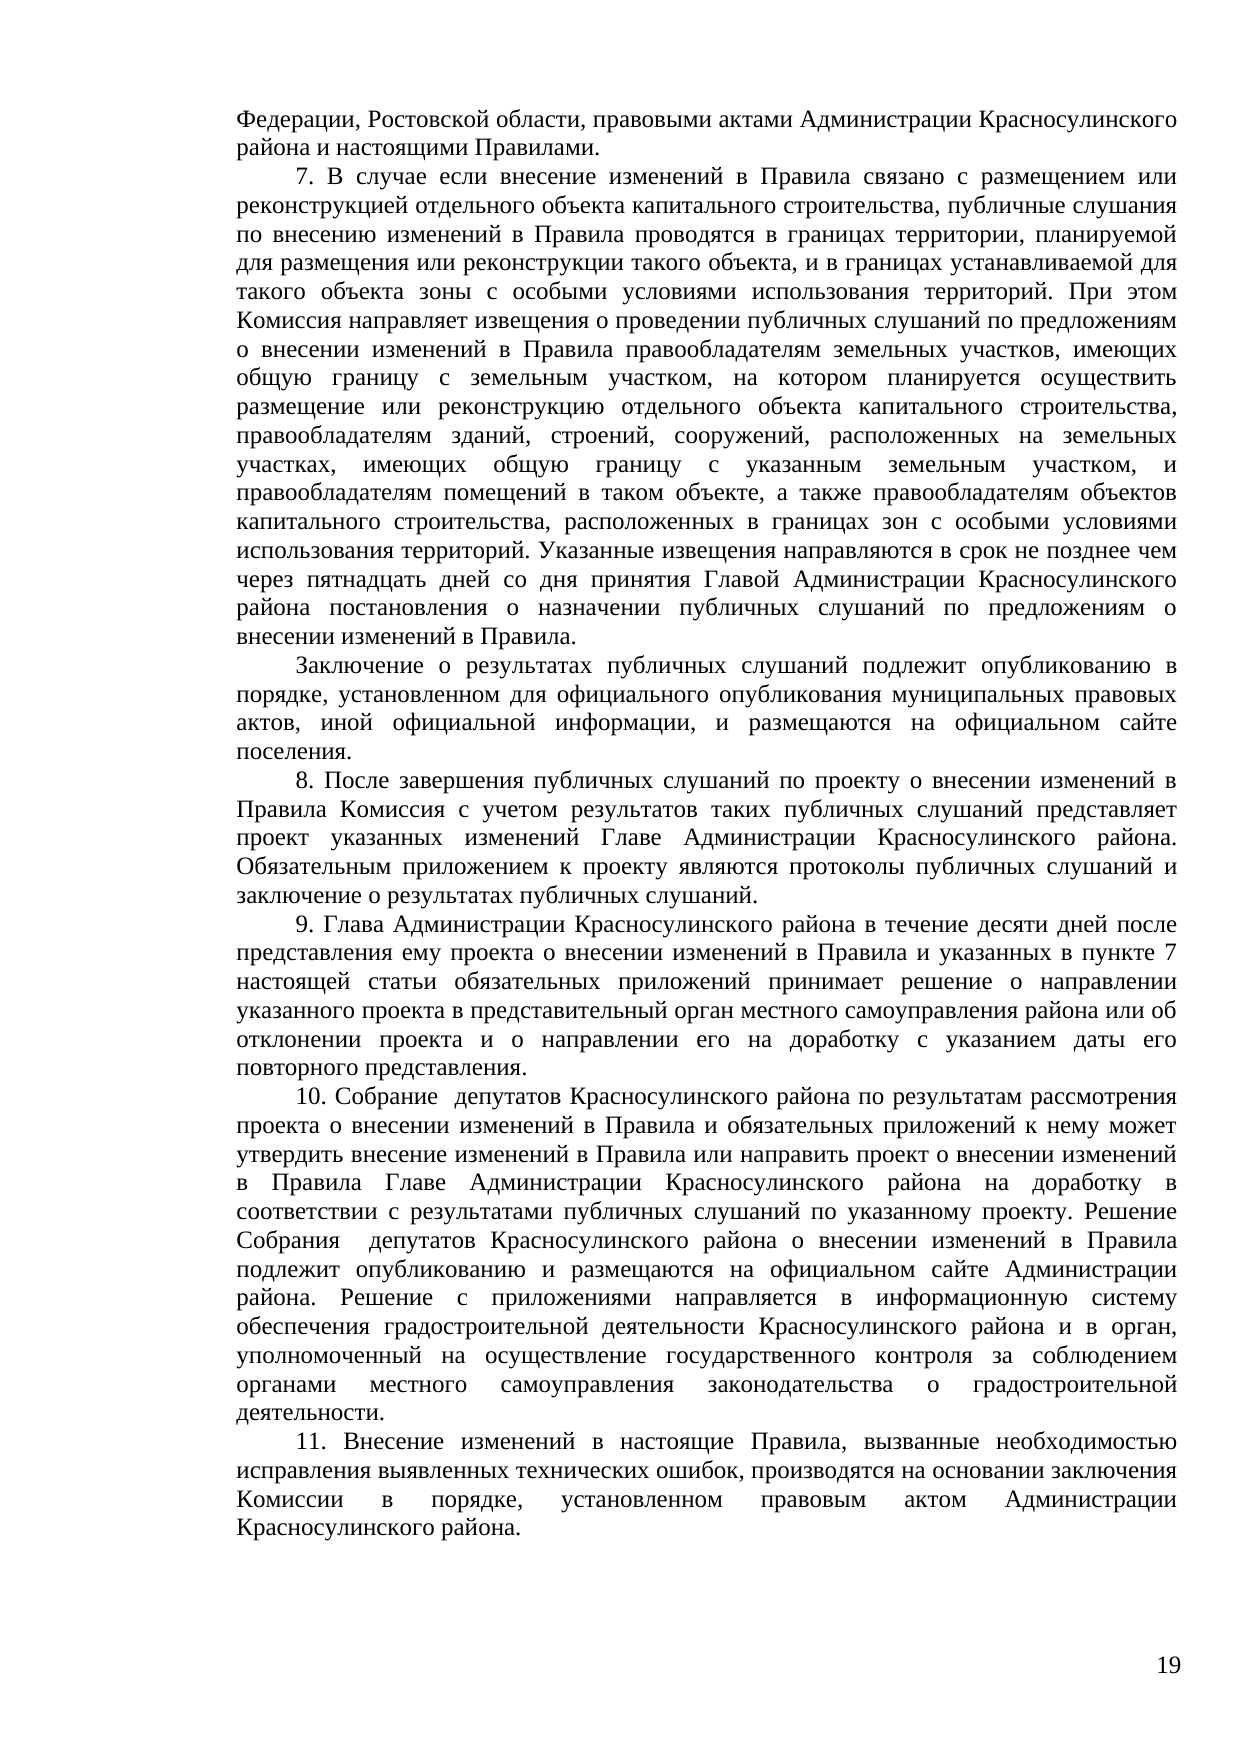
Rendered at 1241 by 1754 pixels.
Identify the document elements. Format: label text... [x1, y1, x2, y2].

text 11. Внесение изменений в настоящие Правила, вызванные необходимостью исправления выявленных технических ошибок, производятся на основании заключения Комиссии в порядке, установленном правовым актом Администрации Красносулинского района. [236, 1426, 1178, 1541]
text 7. В случае если внесение изменений в Правила связано с размещением или реконструкцией отдельного объекта капитального строительства, публичные слушания по внесению изменений в Правила проводятся в границах территории, планируемой для размещения или реконструкции такого объекта, и в границах устанавливаемой для такого объекта зоны с особыми условиями использования территорий. При этом Комиссия направляет извещения о проведении публичных слушаний по предложениям о внесении изменений в Правила правообладателям земельных участков, имеющих общую границу с земельным участком, на котором планируется осуществить размещение или реконструкцию отдельного объекта капитального строительства, правообладателям зданий, строений, сооружений, расположенных на земельных участках, имеющих общую границу с указанным земельным участком, и правообладателям помещений в таком объекте, а также правообладателям объектов капитального строительства, расположенных в границах зон с особыми условиями использования территорий. Указанные извещения направляются в срок не позднее чем через пятнадцать дней со дня принятия Главой Администрации Красносулинского района постановления о назначении публичных слушаний по предложениям о внесении изменений в Правила. [236, 161, 1178, 650]
text 9. Глава Администрации Красносулинского района в течение десяти дней после представления ему проекта о внесении изменений в Правила и указанных в пункте 7 настоящей статьи обязательных приложений принимает решение о направлении указанного проекта в представительный орган местного самоуправления района или об отклонении проекта и о направлении его на доработку с указанием даты его повторного представления. [236, 909, 1178, 1081]
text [236, 104, 1178, 161]
text 10. Собрание депутатов Красносулинского района по результатам рассмотрения проекта о внесении изменений в Правила и обязательных приложений к нему может утвердить внесение изменений в Правила или направить проект о внесении изменений в Правила Главе Администрации Красносулинского района на доработку в соответствии с результатами публичных слушаний по указанному проекту. Решение Собрания депутатов Красносулинского района о внесении изменений в Правила подлежит опубликованию и размещаются на официальном сайте Администрации района. Решение с приложениями направляется в информационную систему обеспечения градостроительной деятельности Красносулинского района и в орган, уполномоченный на осуществление государственного контроля за соблюдением органами местного самоуправления законодательства о градостроительной деятельности. [236, 1081, 1178, 1426]
text Заключение о результатах публичных слушаний подлежит опубликованию в порядке, установленном для официального опубликования муниципальных правовых актов, иной официальной информации, и размещаются на официальном сайте поселения. [236, 650, 1178, 765]
text 8. После завершения публичных слушаний по проекту о внесении изменений в Правила Комиссия с учетом результатов таких публичных слушаний представляет проект указанных изменений Главе Администрации Красносулинского района. Обязательным приложением к проекту являются протоколы публичных слушаний и заключение о результатах публичных слушаний. [236, 765, 1178, 909]
